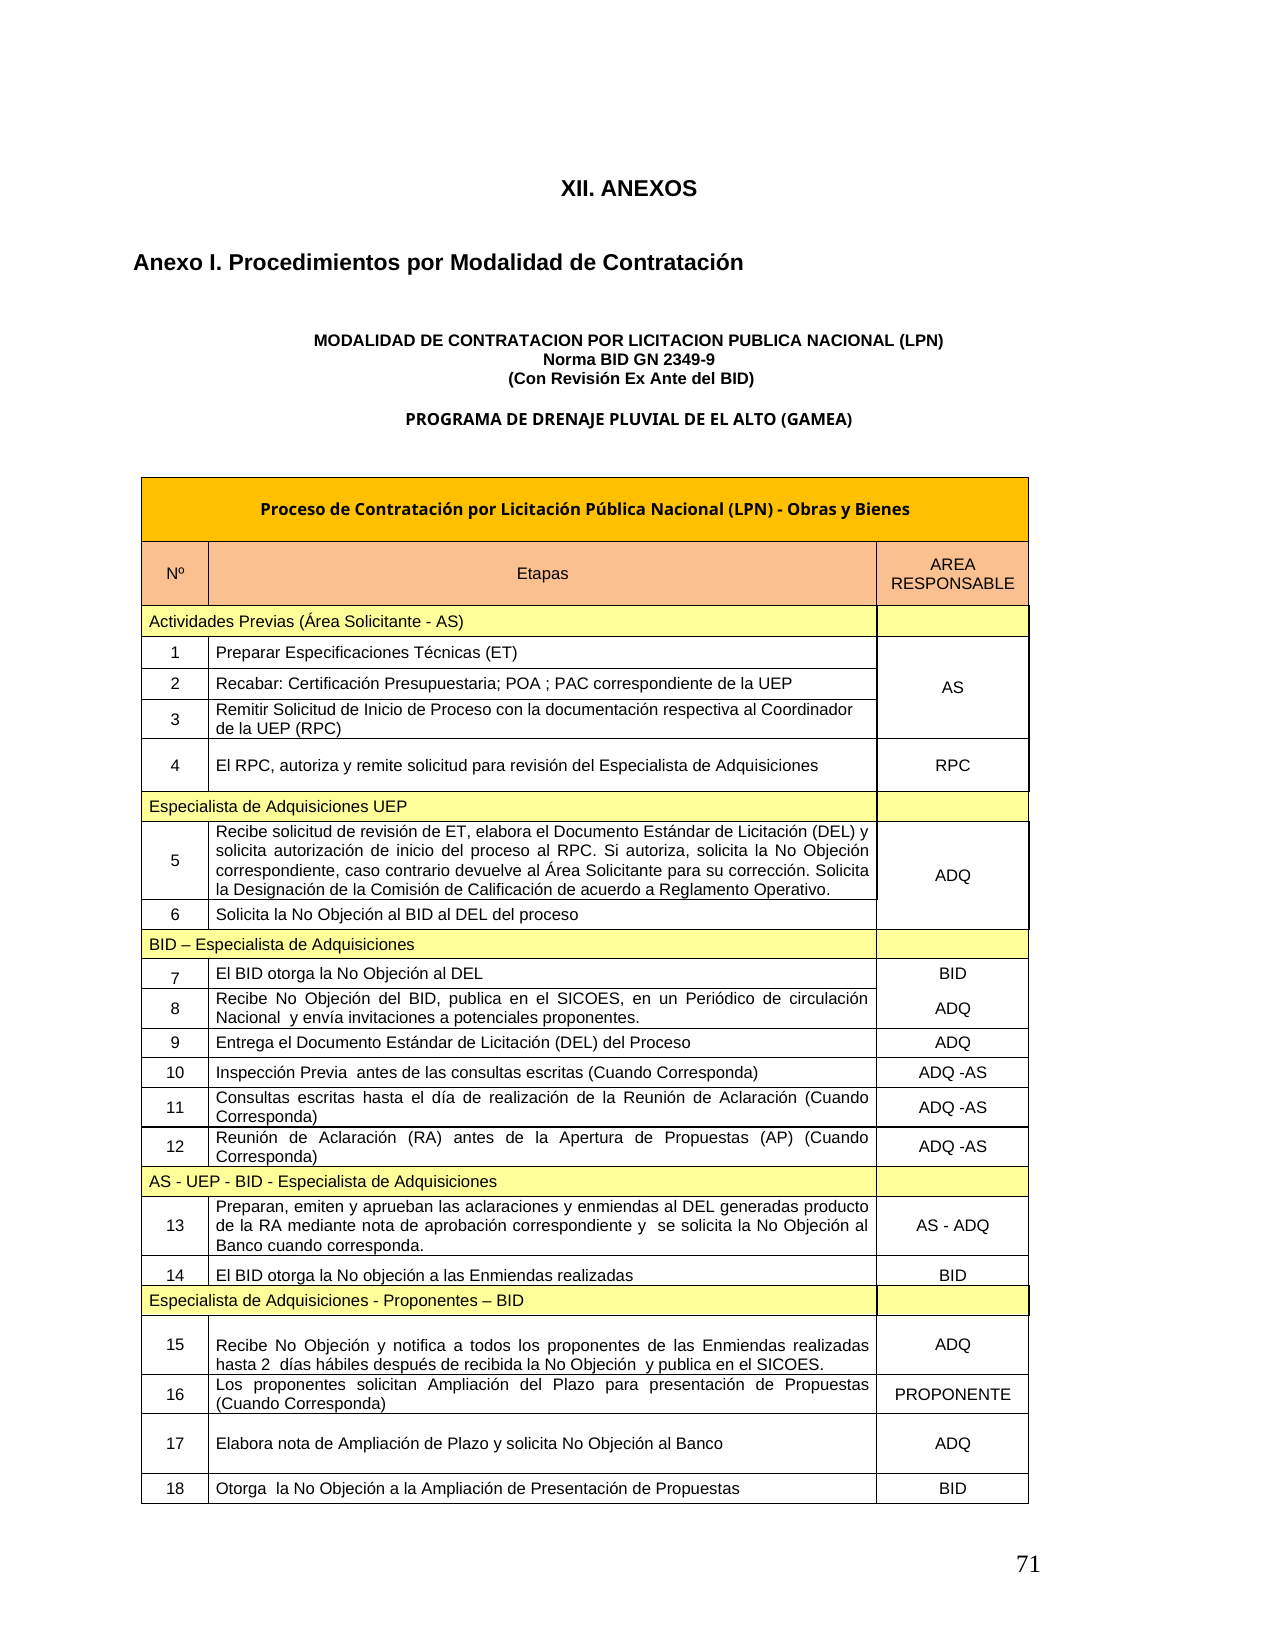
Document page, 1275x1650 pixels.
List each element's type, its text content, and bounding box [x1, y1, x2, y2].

table_cell AS - UEP - BID - Especialista de Adquisiciones [142, 1167, 876, 1196]
table_cell El BID otorga la No objeción a las Enmiendas realizadas [209, 1256, 876, 1285]
table_cell Etapas [209, 542, 876, 605]
table_cell 5 [142, 822, 208, 899]
table_cell Actividades Previas (Área Solicitante - AS) [142, 606, 876, 636]
table_cell 17 [142, 1414, 208, 1473]
table_cell 18 [142, 1474, 208, 1503]
table_cell Inspección Previa antes de las consultas escritas (Cuando Corresponda) [209, 1058, 876, 1087]
table_cell RPC [878, 739, 1028, 791]
table_cell Otorga la No Objeción a la Ampliación de Presentación de Propuestas [209, 1474, 876, 1503]
table_cell 12 [142, 1128, 208, 1166]
table_header Proceso de Contratación por Licitación Pública Nacional (LPN) - Obras y Bienes [142, 478, 1028, 541]
table_cell BID [877, 1256, 1028, 1285]
table_cell Elabora nota de Ampliación de Plazo y solicita No Objeción al Banco [209, 1414, 876, 1473]
table_header MODALIDAD DE CONTRATACION POR LICITACION PUBLICA NACIONAL (LPN) Norma BID GN 2349-9 (Con Revisión Ex Ante del BID) [177, 312, 1081, 407]
table_cell El RPC, autoriza y remite solicitud para revisión del Especialista de Adquisiciones [209, 739, 876, 791]
table_cell 11 [142, 1088, 208, 1126]
subtitle XII. ANEXOS [133, 175, 1125, 201]
table_cell [877, 930, 1028, 958]
table_cell [878, 792, 1028, 821]
table_cell ADQ [877, 1414, 1028, 1473]
subtitle Anexo I. Procedimientos por Modalidad de Contratación [133, 249, 1125, 275]
table_cell PROGRAMA DE DRENAJE PLUVIAL DE EL ALTO (GAMEA) [177, 408, 1081, 453]
table_cell 3 [142, 700, 208, 738]
table_cell 1 [142, 637, 208, 667]
table_cell BID – Especialista de Adquisiciones [142, 930, 876, 958]
table_cell 9 [142, 1029, 208, 1057]
table_cell Los proponentes solicitan Ampliación del Plazo para presentación de Propuestas (Cuando Corresponda) [209, 1375, 876, 1413]
table_cell [878, 1286, 1028, 1314]
table_cell Recabar: Certificación Presupuestaria; POA ; PAC correspondiente de la UEP [209, 669, 876, 699]
table_cell AREA RESPONSABLE [877, 542, 1028, 605]
table_cell Especialista de Adquisiciones UEP [142, 792, 876, 821]
table_cell Preparan, emiten y aprueban las aclaraciones y enmiendas al DEL generadas producto de la RA mediante nota de aprobación correspondiente y se solicita la No Objeción al Banco cuando corresponda. [209, 1197, 876, 1255]
table_cell [878, 606, 1028, 636]
table_cell Remitir Solicitud de Inicio de Proceso con la documentación respectiva al Coordinador de la UEP (RPC) [209, 700, 876, 738]
table_cell El BID otorga la No Objeción al DEL [209, 959, 876, 988]
table_cell Preparar Especificaciones Técnicas (ET) [209, 637, 876, 667]
table_cell ADQ [877, 1316, 1028, 1374]
table_cell Consultas escritas hasta el día de realización de la Reunión de Aclaración (Cuando Corresponda) [209, 1088, 876, 1126]
table_cell Recibe No Objeción y notifica a todos los proponentes de las Enmiendas realizadas hasta 2 días hábiles después de recibida la No Objeción y publica en el SICOES. [209, 1316, 876, 1374]
table_cell 2 [142, 669, 208, 699]
table_cell 13 [142, 1197, 208, 1255]
table_cell ADQ -AS [877, 1128, 1028, 1166]
table_cell ADQ [877, 988, 1028, 1027]
table_cell 8 [142, 989, 208, 1027]
table_cell Solicita la No Objeción al BID al DEL del proceso [209, 900, 876, 928]
table_cell Reunión de Aclaración (RA) antes de la Apertura de Propuestas (AP) (Cuando Corresponda) [209, 1128, 876, 1166]
table_cell Especialista de Adquisiciones - Proponentes – BID [142, 1286, 876, 1314]
table_cell 6 [142, 900, 208, 928]
table_cell ADQ -AS [877, 1058, 1028, 1087]
table_cell Recibe solicitud de revisión de ET, elabora el Documento Estándar de Licitación (DEL) y solicita autorización de inicio del proceso al RPC. Si autoriza, solicita la No Objeción correspondiente, caso contrario devuelve al Área Solicitante para su corrección. Solicita la Designación de la Comisión de Calificación de acuerdo a Reglamento Operativo. [209, 822, 876, 899]
table_cell ADQ [877, 1029, 1028, 1057]
table_cell [877, 1167, 1028, 1196]
table_cell Nº [142, 542, 208, 605]
table_cell ADQ -AS [877, 1088, 1028, 1126]
table_cell BID [877, 959, 1028, 988]
table_cell PROPONENTE [877, 1375, 1028, 1413]
table_cell 14 [142, 1256, 208, 1285]
table_cell AS [878, 637, 1028, 738]
table_cell 16 [142, 1375, 208, 1413]
table_cell Entrega el Documento Estándar de Licitación (DEL) del Proceso [209, 1029, 876, 1057]
table_cell 4 [142, 739, 208, 791]
table_cell 10 [142, 1058, 208, 1087]
table_cell ADQ [877, 822, 1028, 928]
table_cell 15 [142, 1316, 208, 1374]
table_cell Recibe No Objeción del BID, publica en el SICOES, en un Periódico de circulación Nacional y envía invitaciones a potenciales proponentes. [209, 989, 876, 1027]
table_cell 7 [142, 959, 208, 988]
table_cell BID [877, 1474, 1028, 1503]
table_cell AS - ADQ [877, 1197, 1028, 1255]
